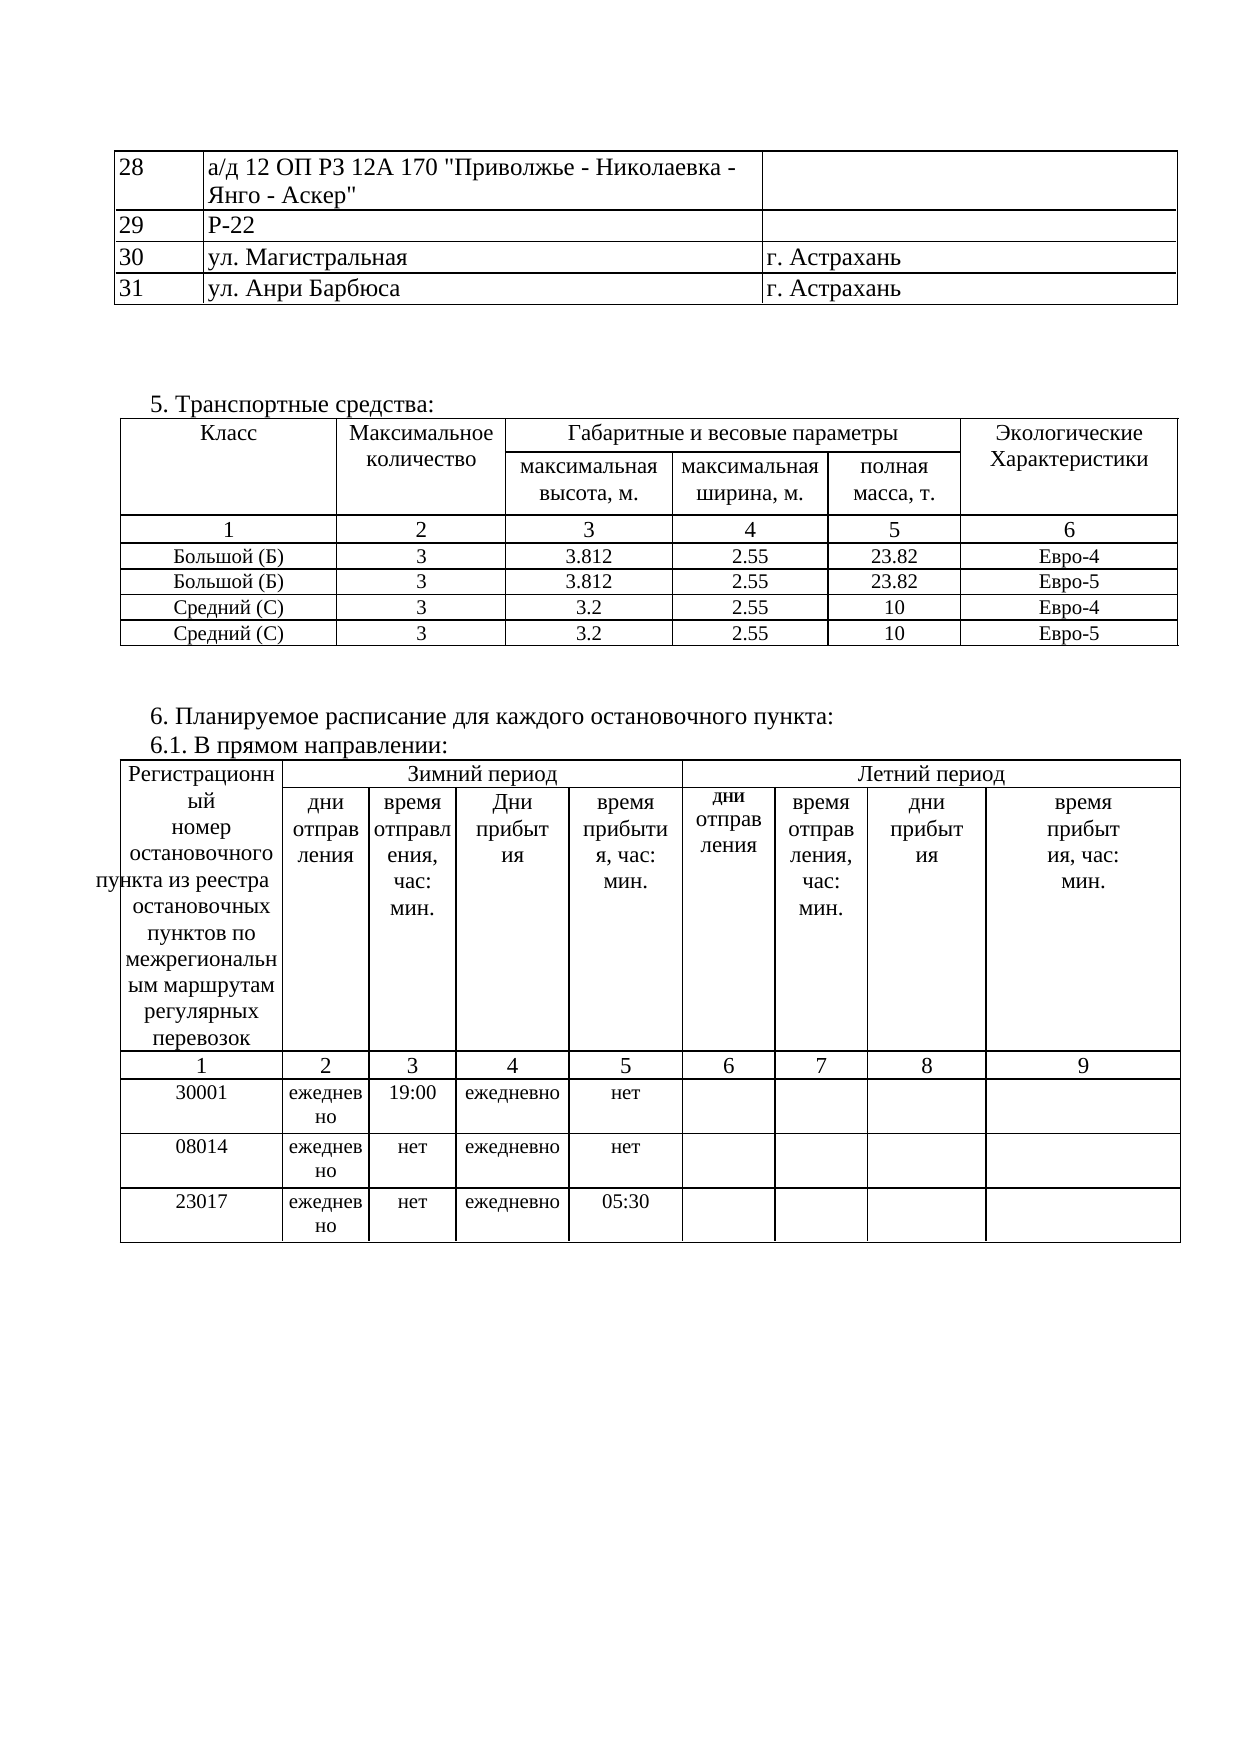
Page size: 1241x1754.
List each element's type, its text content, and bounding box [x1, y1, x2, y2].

table_cell ежедневно [283, 1080, 368, 1133]
table_cell [763, 152, 1177, 209]
table_cell г. Астрахань [763, 241, 1177, 272]
table_cell нет [370, 1134, 455, 1187]
table_cell 3.812 [506, 544, 672, 568]
table_cell [776, 1189, 867, 1241]
table_cell [987, 1134, 1180, 1187]
table_cell Р-22 [204, 211, 762, 241]
table_header Летний период [683, 761, 1180, 787]
table_cell 23017 [121, 1189, 282, 1241]
table_cell 3 [337, 621, 505, 645]
table_cell Евро-5 [961, 621, 1177, 645]
table_cell ул. Магистральная [204, 242, 762, 272]
table_cell [683, 1189, 774, 1241]
table_cell [776, 1080, 867, 1133]
table_cell ДНИ отправ ления [683, 788, 774, 1050]
table_cell [763, 209, 1177, 241]
table_cell ежедневно [283, 1189, 368, 1241]
table_cell Евро-4 [961, 595, 1177, 619]
table_cell Большой (Б) [121, 570, 336, 593]
table_header Зимний период [283, 761, 682, 787]
table_cell 2.55 [673, 544, 827, 568]
table_cell [868, 1134, 985, 1187]
text 5. Транспортные средства: [150, 389, 1090, 418]
table_cell 2 [337, 516, 505, 542]
table_cell 10 [829, 595, 960, 619]
table_cell 9 [987, 1052, 1180, 1078]
table_cell нет [570, 1080, 682, 1133]
table_cell [987, 1189, 1180, 1241]
table_cell 23.82 [829, 570, 960, 593]
table_cell 2.55 [673, 595, 827, 619]
table_cell 23.82 [829, 544, 960, 568]
table_cell ул. Анри Барбюса [204, 274, 762, 303]
table_cell 29 [115, 210, 203, 241]
table_cell 5 [829, 516, 960, 542]
table_cell Средний (С) [121, 595, 336, 619]
table_header Габаритные и весовые параметры [506, 419, 960, 451]
table_cell 3.2 [506, 595, 672, 619]
table_cell 19:00 [370, 1080, 455, 1133]
table_cell [683, 1080, 774, 1133]
table_cell [987, 1080, 1180, 1133]
table_cell [868, 1189, 985, 1241]
table_cell 2.55 [673, 621, 827, 645]
table_cell Средний (С) [121, 621, 336, 645]
table_cell 3 [337, 595, 505, 619]
table_cell полная масса, т. [829, 453, 960, 514]
table_header Максимальное количество [337, 419, 505, 514]
table_cell Дни прибыт ия [457, 788, 568, 1050]
table_cell 1 [121, 516, 336, 542]
table_cell Большой (Б) [121, 544, 336, 568]
table_cell ежедневно [457, 1134, 568, 1187]
text 6. Планируемое расписание для каждого остановочного пункта: [150, 701, 1090, 730]
table_cell максимальная высота, м. [506, 453, 672, 514]
table_cell а/д 12 ОП РЗ 12А 170 "Приволжье - Николаевка - Янго - Аскер" [204, 152, 762, 209]
table_cell ежедневно [283, 1134, 368, 1187]
table_cell 3 [506, 516, 672, 542]
table_header Регистрационный номер остановочного пункта из реестра остановочных пунктов по межрегиональным маршрутам регулярных перевозок [121, 761, 282, 1050]
table_cell время прибыти я, час: мин. [570, 788, 682, 1050]
table_cell дни отправ ления [283, 788, 368, 1050]
table_cell максимальная ширина, м. [673, 453, 827, 514]
table_cell 2.55 [673, 570, 827, 593]
table_cell 6 [683, 1052, 774, 1078]
table_cell время отправл ения, час: мин. [370, 788, 455, 1050]
table_cell 05:30 [570, 1189, 682, 1241]
table_cell 6 [961, 516, 1177, 542]
table_cell 4 [457, 1052, 568, 1078]
table_cell 5 [570, 1052, 682, 1078]
table_cell [683, 1134, 774, 1187]
table_cell ежедневно [457, 1080, 568, 1133]
table_cell 3 [337, 570, 505, 593]
table_cell дни прибыт ия [868, 788, 985, 1050]
table_header Экологические Характеристики [961, 419, 1177, 514]
table_cell 31 [115, 273, 203, 303]
table_cell время отправ ления, час: мин. [776, 788, 867, 1050]
table_cell Евро-4 [961, 544, 1177, 568]
table_cell [776, 1134, 867, 1187]
text 6.1. В прямом направлении: [150, 730, 1090, 759]
table_cell г. Астрахань [763, 272, 1177, 303]
table_cell 30 [115, 242, 203, 272]
table_cell ежедневно [457, 1189, 568, 1241]
table_cell 2 [283, 1052, 368, 1078]
table_cell 8 [868, 1052, 985, 1078]
table_cell 4 [673, 516, 827, 542]
table_cell 3.812 [506, 570, 672, 593]
table_cell Евро-5 [961, 570, 1177, 593]
table_cell 7 [776, 1052, 867, 1078]
table_cell 3 [370, 1052, 455, 1078]
table_cell время прибыт ия, час: мин. [987, 788, 1180, 1050]
table_cell 10 [829, 621, 960, 645]
table_cell 3 [337, 544, 505, 568]
table_cell нет [370, 1189, 455, 1241]
table_cell 30001 [121, 1080, 282, 1133]
table_cell 3.2 [506, 621, 672, 645]
table_header Класс [121, 419, 336, 514]
table_cell 28 [115, 152, 203, 209]
table_cell 1 [121, 1052, 282, 1078]
table_cell [868, 1080, 985, 1133]
table_cell 08014 [121, 1134, 282, 1187]
table_cell нет [570, 1134, 682, 1187]
